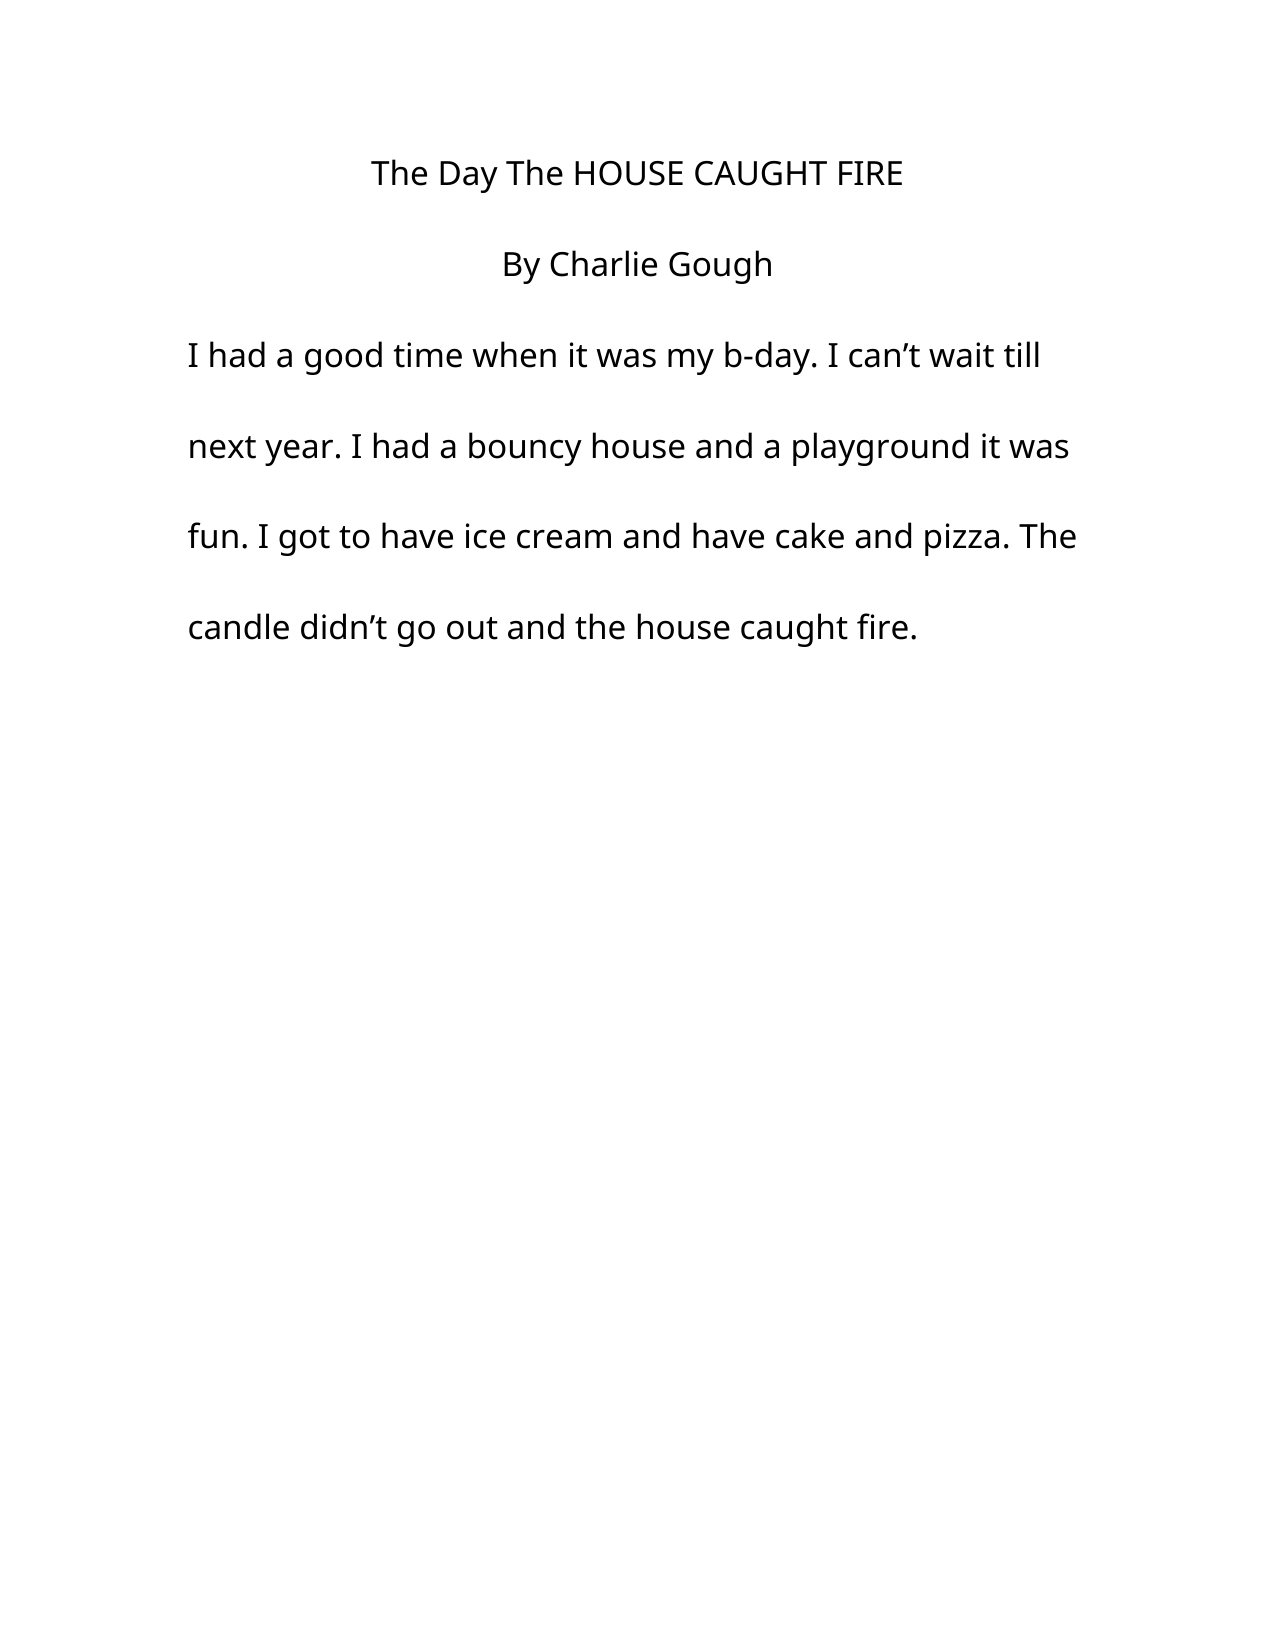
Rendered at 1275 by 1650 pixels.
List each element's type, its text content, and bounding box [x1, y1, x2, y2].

text I had a good time when it was my b-day. I can’t wait till next year. I had a bouncy house and a playground it was fun. I got to have ice cream and have cake and pizza. The candle didn’t go out and the house caught fire. [187, 332, 1087, 649]
text By Charlie Gough [187, 241, 1087, 286]
text The Day The HOUSE CAUGHT FIRE [187, 150, 1087, 195]
